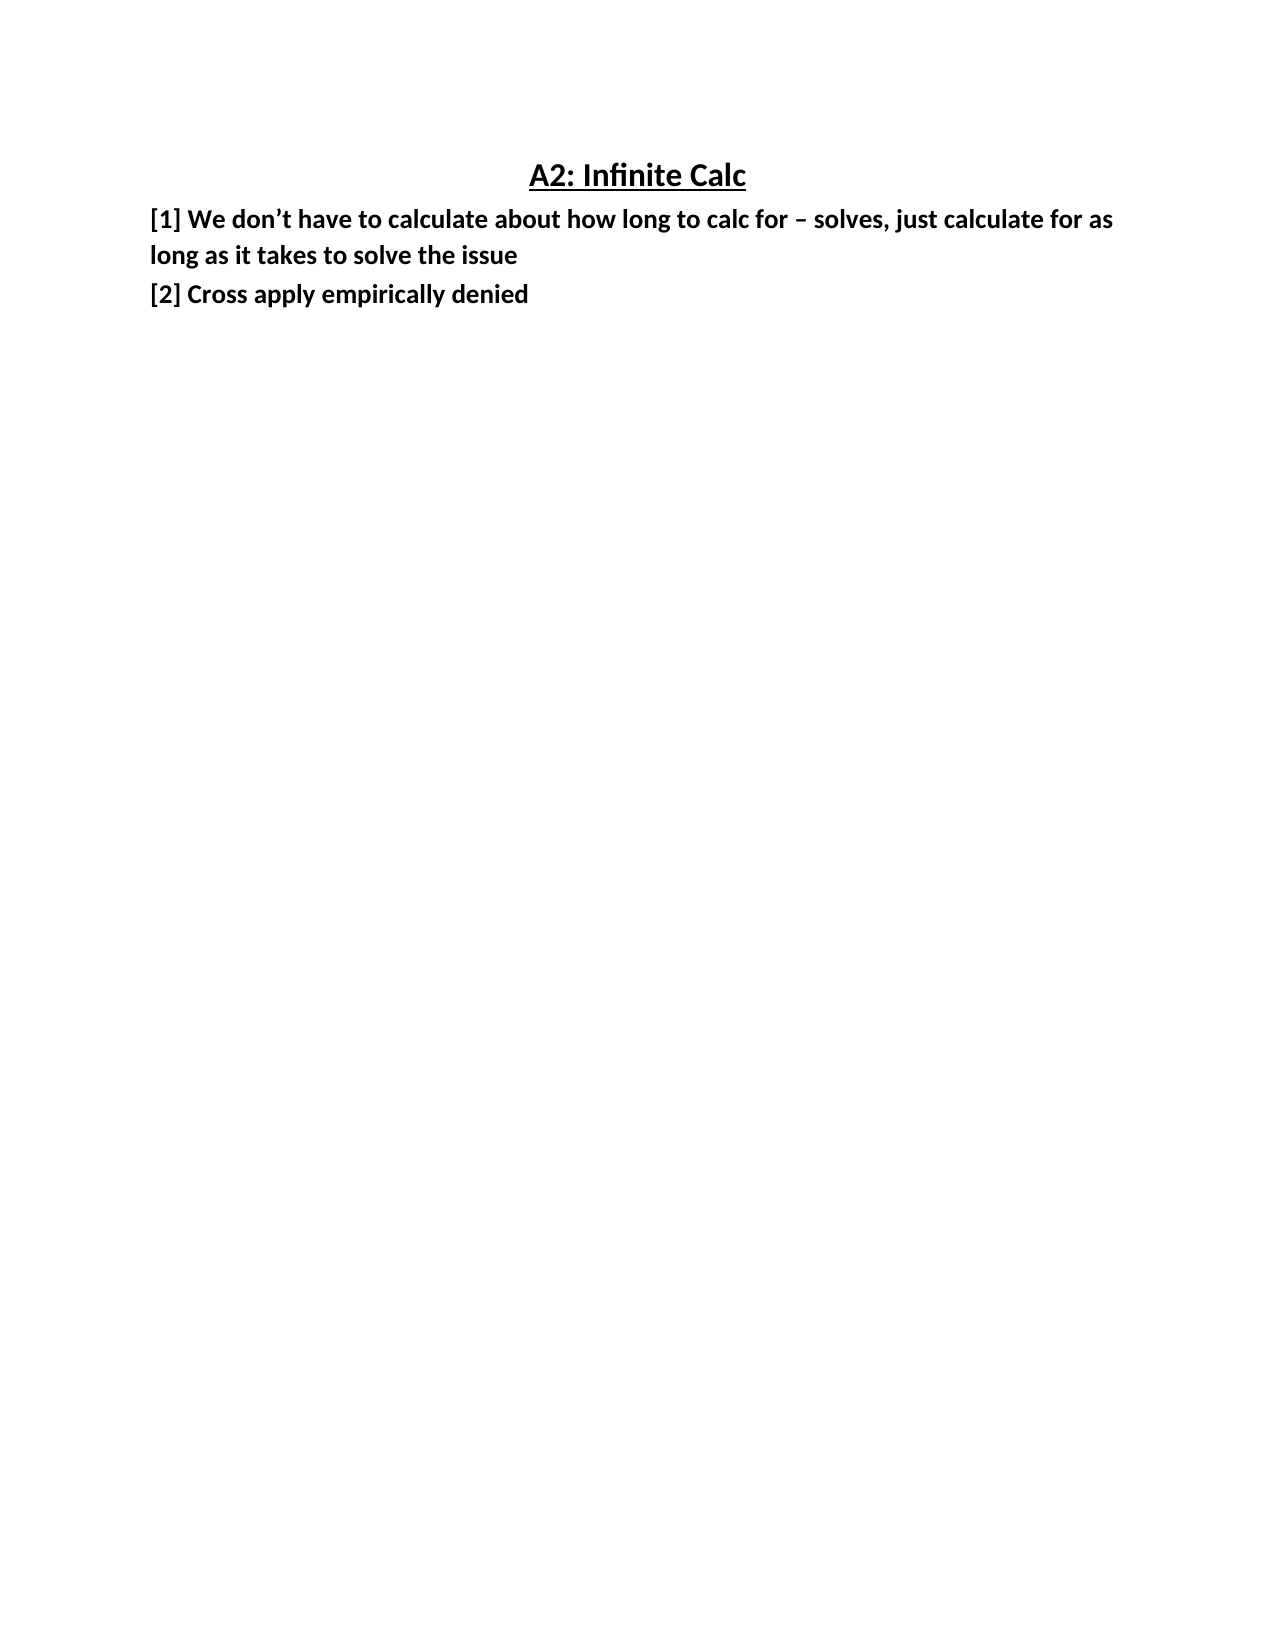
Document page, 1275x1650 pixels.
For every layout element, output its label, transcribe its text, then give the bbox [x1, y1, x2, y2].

subtitle [2] Cross apply empirically denied [150, 278, 1125, 311]
subtitle [1] We don’t have to calculate about how long to calc for – solves, just calculate for as long as it takes to solve the issue [150, 202, 1125, 271]
subtitle A2: Infinite Calc [150, 154, 1125, 195]
